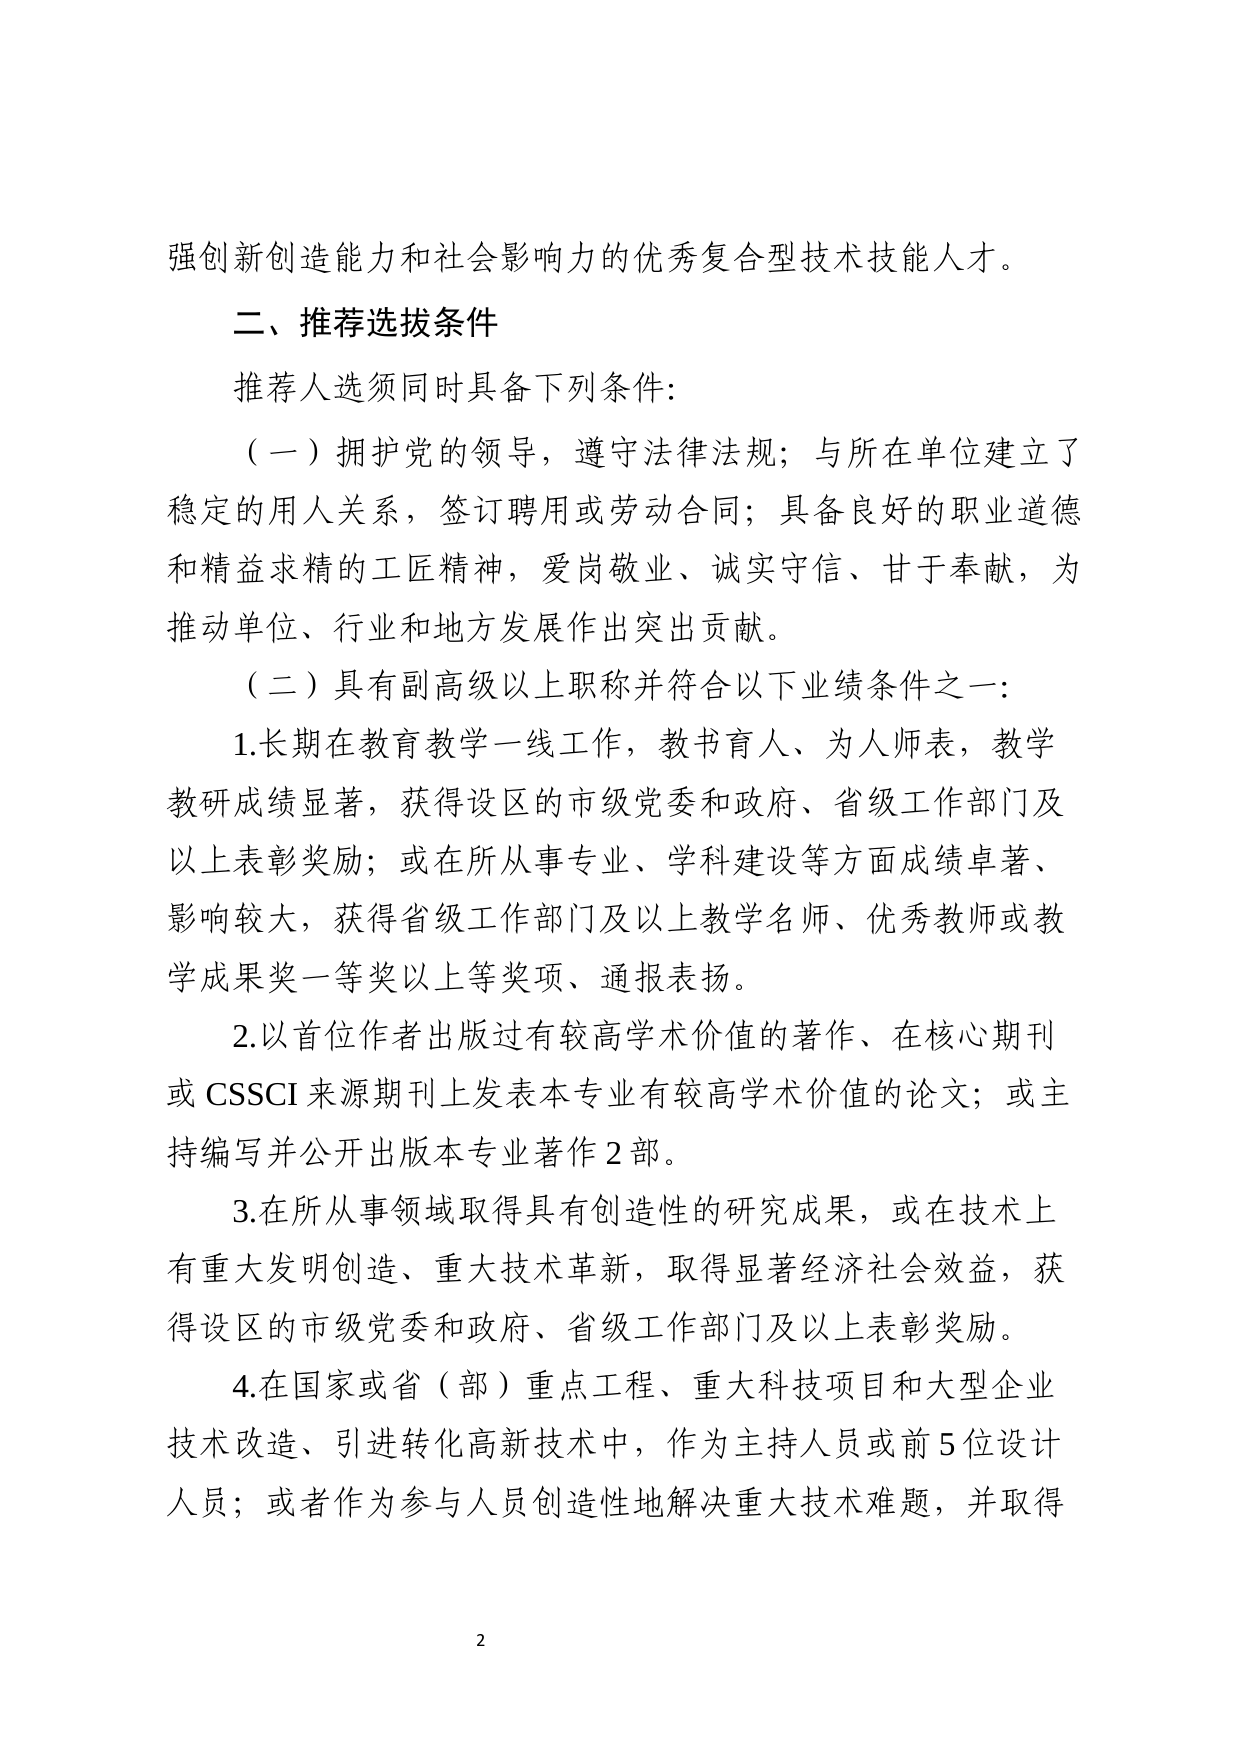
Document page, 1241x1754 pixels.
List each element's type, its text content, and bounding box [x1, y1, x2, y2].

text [165, 222, 1087, 287]
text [165, 1351, 1087, 1526]
text 1.长期在教育教学一线工作，教书育人、为人师表，教学教研成绩显著，获得设区的市级党委和政府、省级工作部门及以上表彰奖励；或在所从事专业、学科建设等方面成绩卓著、影响较大，获得省级工作部门及以上教学名师、优秀教师或教学成果奖一等奖以上等奖项、通报表扬。 [165, 709, 1087, 1001]
text （一）拥护党的领导，遵守法律法规；与所在单位建立了稳定的用人关系，签订聘用或劳动合同；具备良好的职业道德和精益求精的工匠精神，爱岗敬业、诚实守信、甘于奉献，为推动单位、行业和地方发展作出突出贡献。 [165, 417, 1087, 651]
text （二）具有副高级以上职称并符合以下业绩条件之一： [165, 651, 1087, 709]
text 推荐人选须同时具备下列条件： [165, 352, 1087, 417]
text 2.以首位作者出版过有较高学术价值的著作、在核心期刊或CSSCI来源期刊上发表本专业有较高学术价值的论文；或主持编写并公开出版本专业著作2部。 [165, 1001, 1087, 1176]
text 二、推荐选拔条件 [165, 287, 1087, 352]
text 3.在所从事领域取得具有创造性的研究成果，或在技术上有重大发明创造、重大技术革新，取得显著经济社会效益，获得设区的市级党委和政府、省级工作部门及以上表彰奖励。 [165, 1176, 1087, 1351]
